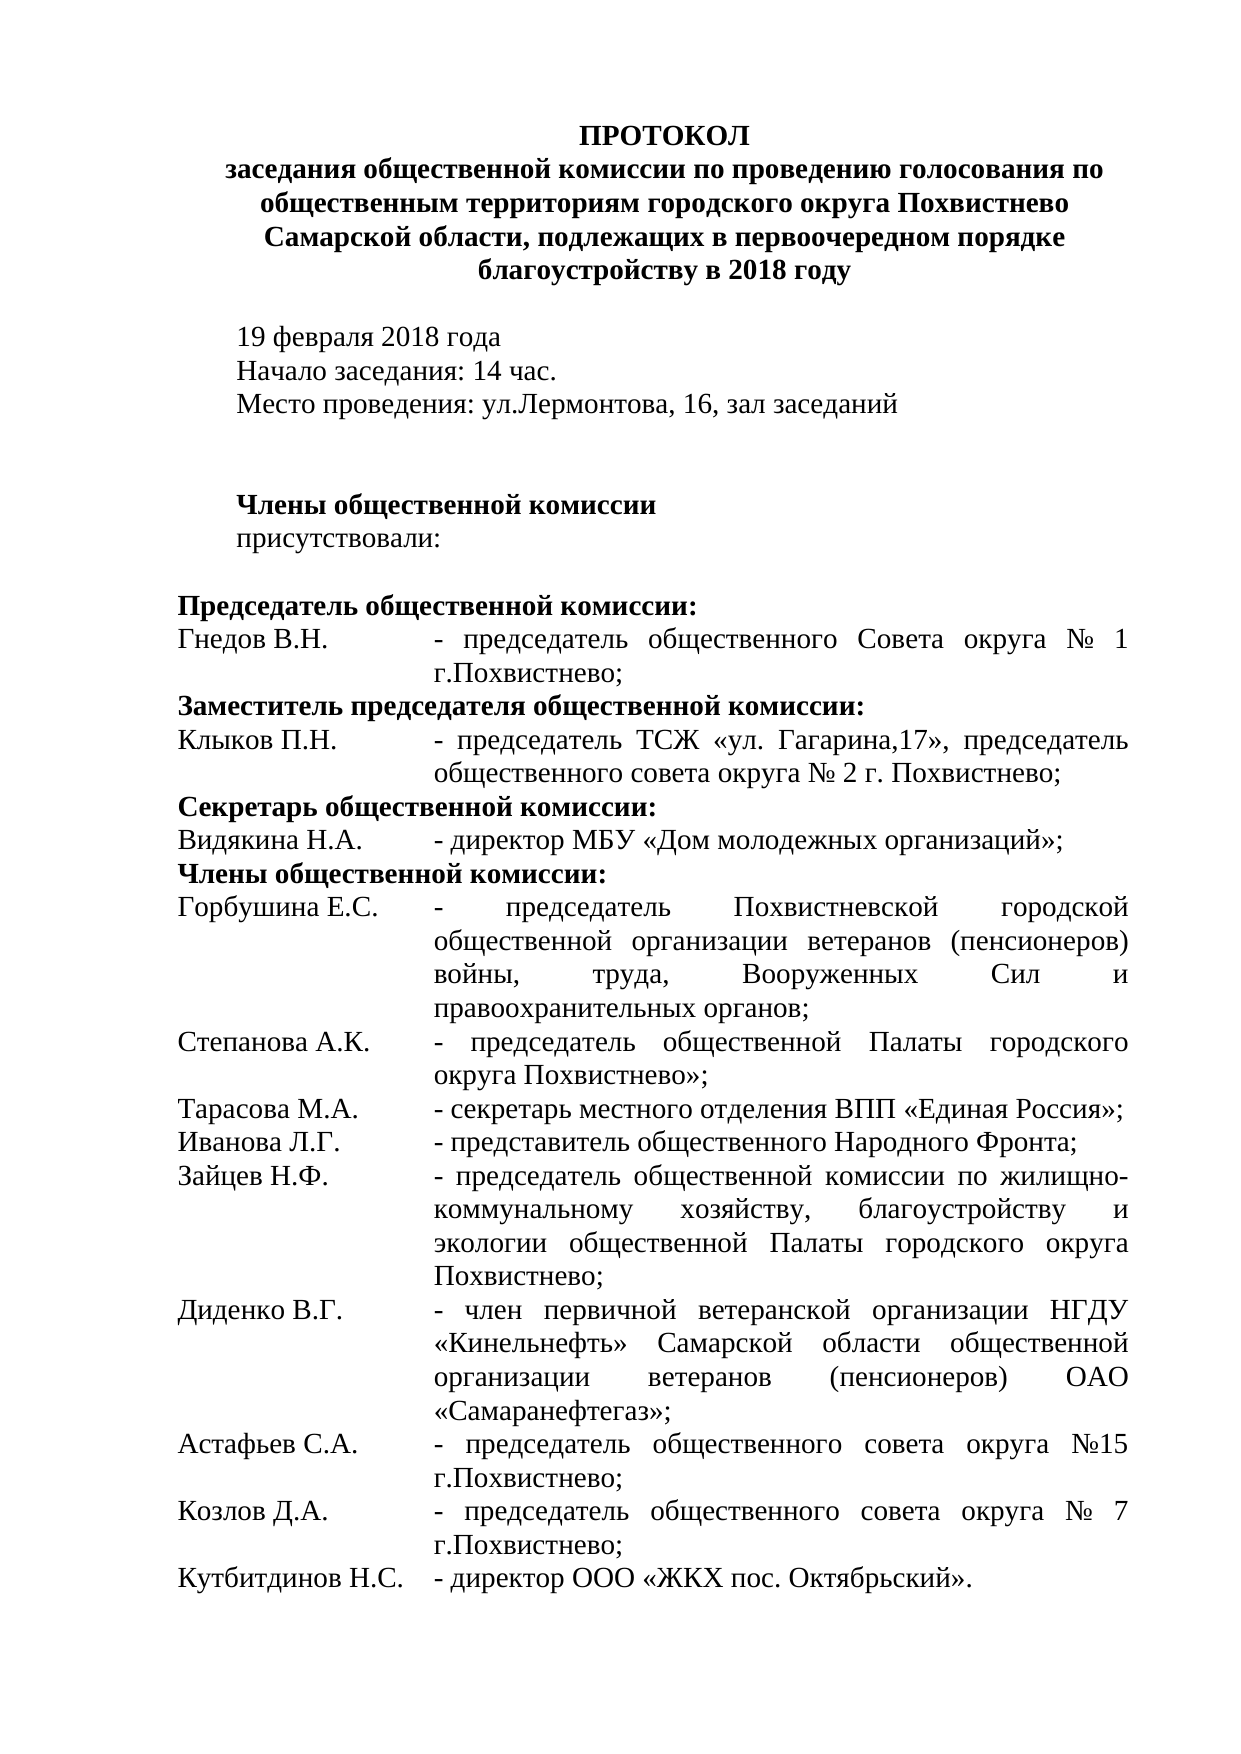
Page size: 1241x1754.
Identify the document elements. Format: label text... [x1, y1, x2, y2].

table_cell Видякина Н.А. [166, 823, 422, 856]
text заседания общественной комиссии по проведению голосования по общественным территориям городского округа Похвистнево Самарской области, подлежащих в первоочередном порядке благоустройству в 2018 году [207, 152, 1122, 286]
table_cell - директор ООО «ЖКХ пос. Октябрьский». [422, 1560, 1140, 1594]
table_cell Члены общественной комиссии: [166, 856, 1140, 889]
table_cell Зайцев Н.Ф. [166, 1158, 422, 1292]
table_cell - представитель общественного Народного Фронта; [422, 1124, 1140, 1158]
table_cell - председатель Похвистневской городской общественной организации ветеранов (пенсионеров) войны, труда, Вооруженных Сил и правоохранительных органов; [422, 890, 1140, 1024]
table_cell - секретарь местного отделения ВПП «Единая Россия»; [422, 1091, 1140, 1124]
table_cell - председатель ТСЖ «ул. Гагарина,17», председатель общественного совета округа № 2 г. Похвистнево; [422, 722, 1140, 789]
table_header Председатель общественной комиссии: [166, 588, 1140, 621]
table_cell Гнедов В.Н. [166, 621, 422, 688]
table_cell - председатель общественной комиссии по жилищно-коммунальному хозяйству, благоустройству и экологии общественной Палаты городского округа Похвистнево; [422, 1158, 1140, 1292]
text Члены общественной комиссии [177, 487, 1152, 521]
table_cell - председатель общественной Палаты городского округа Похвистнево»; [422, 1024, 1140, 1091]
table_cell - председатель общественного Совета округа № 1 г.Похвистнево; [422, 621, 1140, 688]
table_cell Астафьев С.А. [166, 1426, 422, 1493]
table_cell Горбушина Е.С. [166, 890, 422, 1024]
table_cell Диденко В.Г. [166, 1292, 422, 1426]
table_cell Козлов Д.А. [166, 1493, 422, 1560]
table_cell Кутбитдинов Н.С. [166, 1560, 422, 1594]
table_cell - директор МБУ «Дом молодежных организаций»; [422, 823, 1140, 856]
text 19 февраля 2018 года [177, 319, 1152, 353]
table_cell Заместитель председателя общественной комиссии: [166, 688, 1140, 722]
table_cell Степанова А.К. [166, 1024, 422, 1091]
text ПРОТОКОЛ [177, 118, 1152, 152]
text Место проведения: ул.Лермонтова, 16, зал заседаний [177, 386, 1152, 420]
table_cell - член первичной ветеранской организации НГДУ «Кинельнефть» Самарской области общественной организации ветеранов (пенсионеров) ОАО «Самаранефтегаз»; [422, 1292, 1140, 1426]
table_cell Секретарь общественной комиссии: [166, 789, 1140, 822]
text Начало заседания: 14 час. [177, 353, 1152, 386]
table_cell Клыков П.Н. [166, 722, 422, 789]
table_cell Тарасова М.А. [166, 1091, 422, 1124]
text присутствовали: [177, 521, 1152, 554]
table_cell - председатель общественного совета округа № 7 г.Похвистнево; [422, 1493, 1140, 1560]
table_cell Иванова Л.Г. [166, 1124, 422, 1158]
table_cell - председатель общественного совета округа №15 г.Похвистнево; [422, 1426, 1140, 1493]
